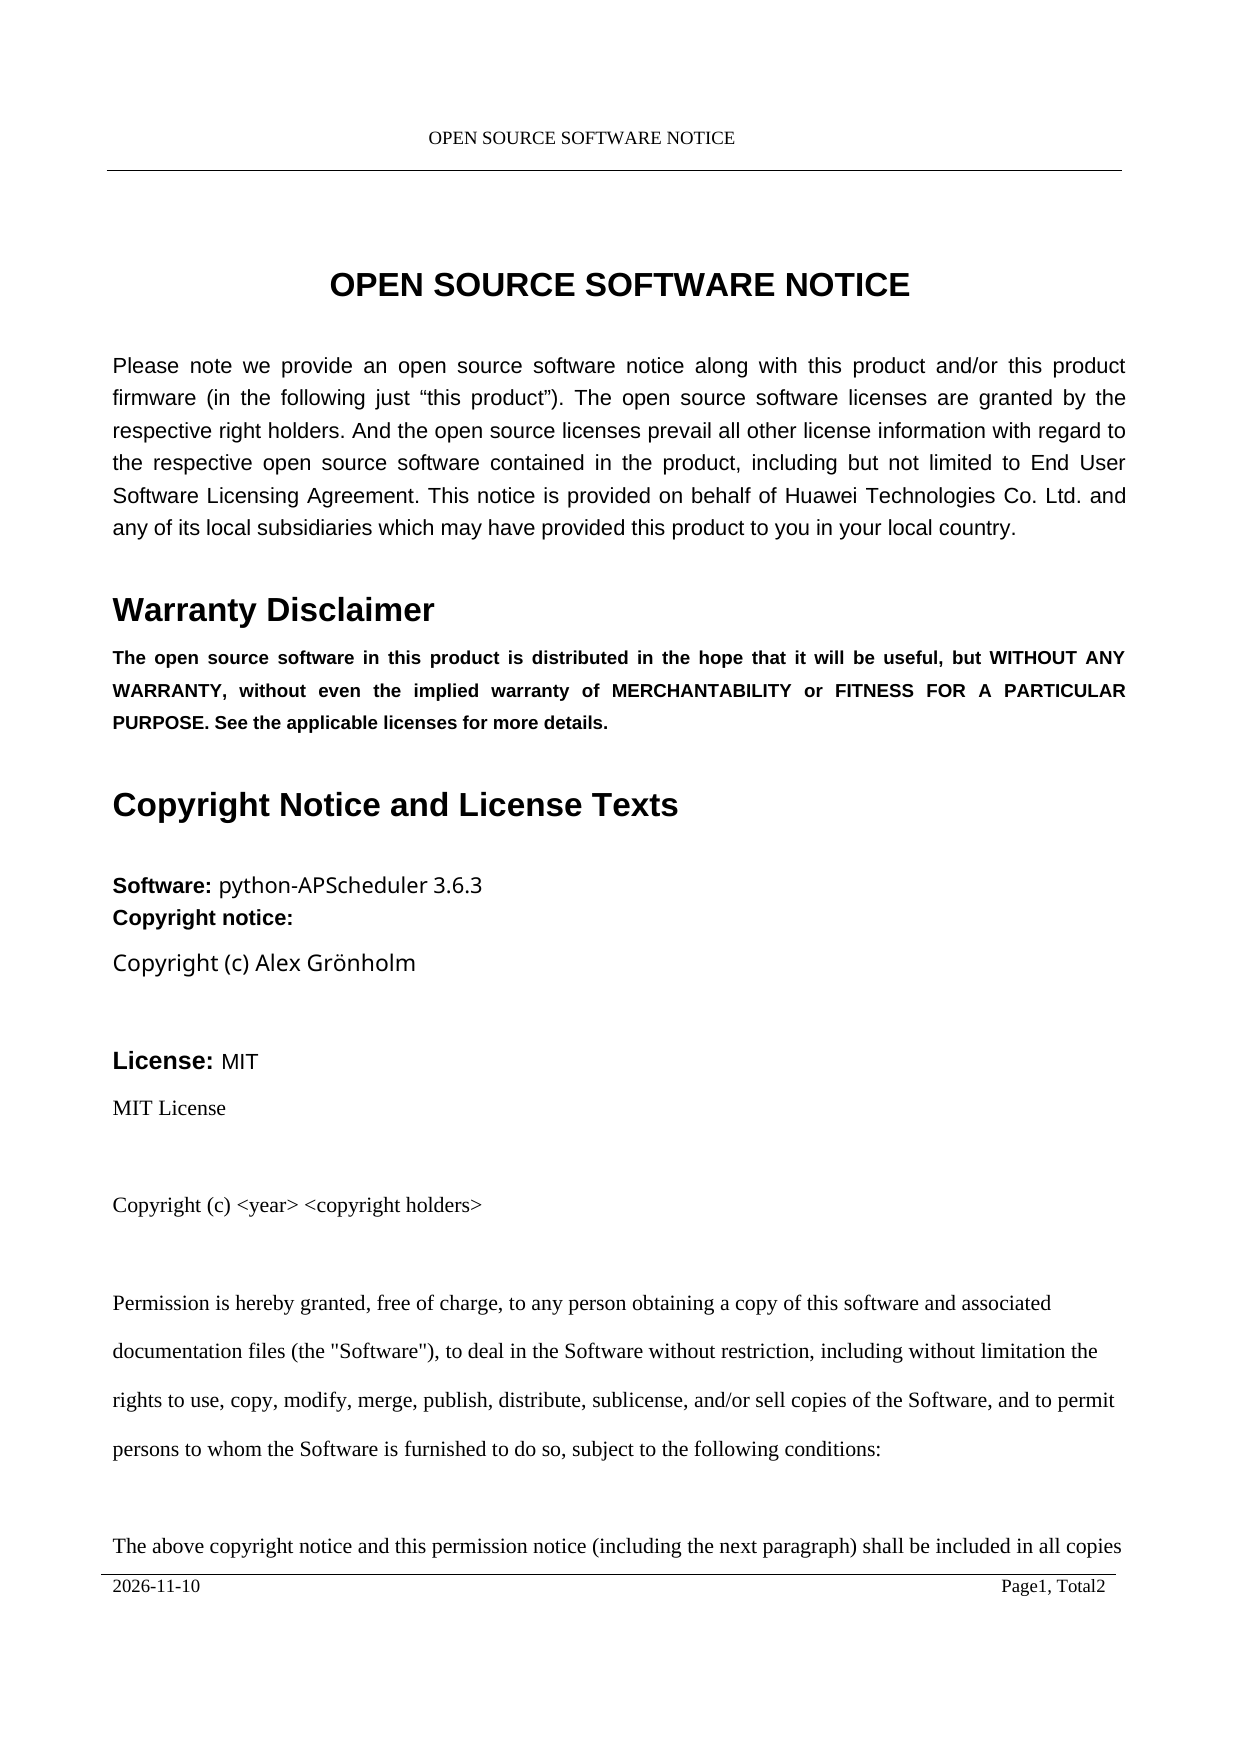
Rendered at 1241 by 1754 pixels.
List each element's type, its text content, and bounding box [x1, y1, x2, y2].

text Copyright notice: [112, 901, 1128, 934]
text Software: python-APScheduler 3.6.3 [112, 869, 1128, 901]
text The open source software in this product is distributed in the hope that it will be useful, but WITHOUT ANY WARRANTY, without even the implied warranty of MERCHANTABILITY or FITNESS FOR A PARTICULAR PURPOSE. See the applicable licenses for more details. [112, 641, 1128, 739]
text Warranty Disclaimer [112, 576, 1128, 641]
text Copyright (c) Alex Grönholm [112, 947, 1128, 1028]
text Please note we provide an open source software notice along with this product and/or this product firmware (in the following just “this product”). The open source software licenses are granted by the respective right holders. And the open source licenses prevail all other license information with regard to the respective open source software contained in the product, including but not limited to End User Software Licensing Agreement. This notice is provided on behalf of Huawei Technologies Co. Ltd. and any of its local subsidiaries which may have provided this product to you in your local country. [112, 349, 1128, 544]
text Copyright Notice and License Texts [112, 771, 1128, 836]
text OPEN SOURCE SOFTWARE NOTICE [112, 251, 1128, 316]
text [112, 1091, 1128, 1562]
text License: MIT [112, 1044, 1128, 1077]
